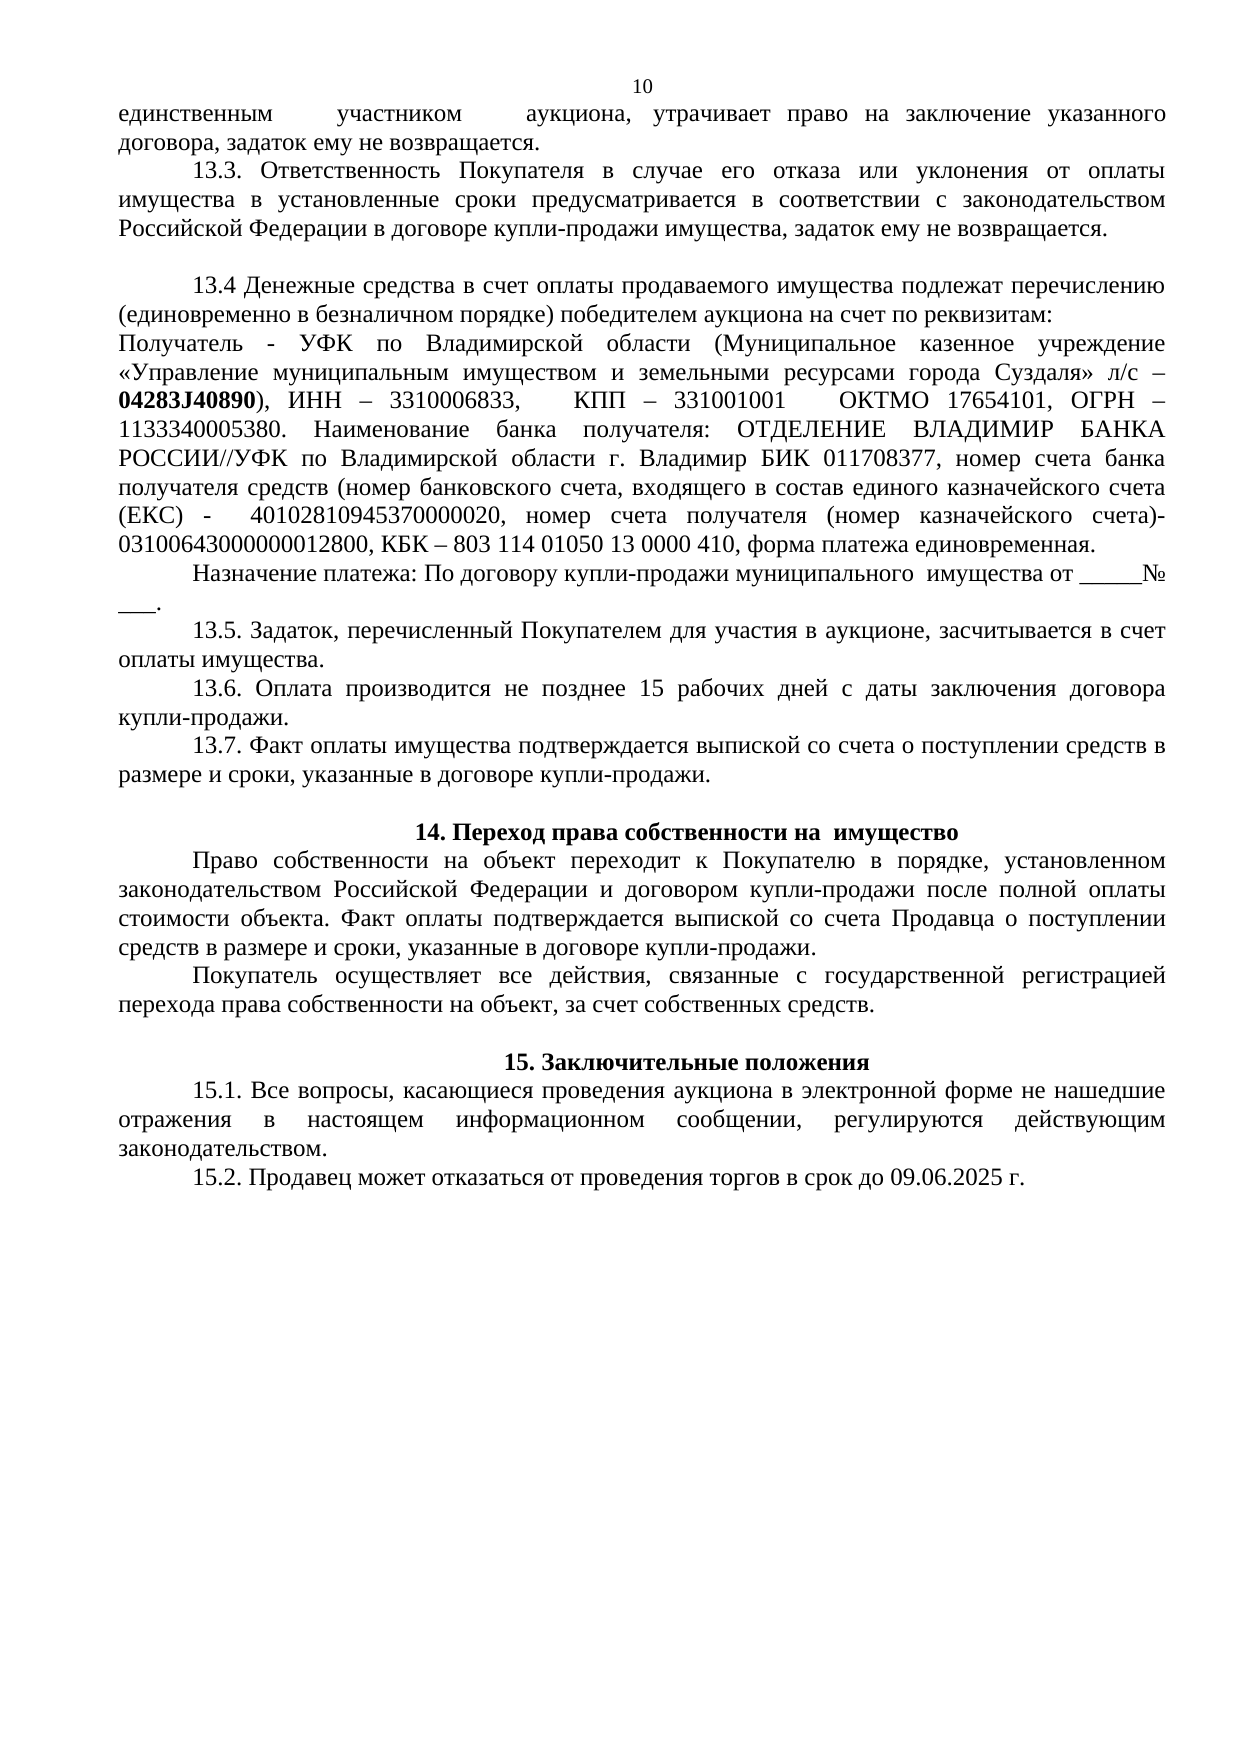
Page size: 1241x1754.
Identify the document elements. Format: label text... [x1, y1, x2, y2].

text 13.7. Факт оплаты имущества подтверждается выпиской со счета о поступлении средств в размере и сроки, указанные в договоре купли-продажи. [118, 730, 1167, 788]
text 14. Переход права собственности на имущество [118, 817, 1167, 845]
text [118, 98, 1167, 155]
text 13.6. Оплата производится не позднее 15 рабочих дней с даты заключения договора купли-продажи. [118, 673, 1167, 730]
text 13.4 Денежные средства в счет оплаты продаваемого имущества подлежат перечислению (единовременно в безналичном порядке) победителем аукциона на счет по реквизитам: [118, 270, 1167, 328]
text Право собственности на объект переходит к Покупателю в порядке, установленном законодательством Российской Федерации и договором купли-продажи после полной оплаты стоимости объекта. Факт оплаты подтверждается выпиской со счета Продавца о поступлении средств в размере и сроки, указанные в договоре купли-продажи. [118, 845, 1167, 960]
text 15.1. Все вопросы, касающиеся проведения аукциона в электронной форме не нашедшие отражения в настоящем информационном сообщении, регулируются действующим законодательством. [118, 1075, 1167, 1162]
text 13.3. Ответственность Покупателя в случае его отказа или уклонения от оплаты имущества в установленные сроки предусматривается в соответствии с законодательством Российской Федерации в договоре купли-продажи имущества, задаток ему не возвращается. [118, 155, 1167, 242]
text Назначение платежа: По договору купли-продажи муниципального имущества от _____№ ___. [118, 558, 1167, 615]
text 15. Заключительные положения [118, 1047, 1167, 1075]
text 13.5. Задаток, перечисленный Покупателем для участия в аукционе, засчитывается в счет оплаты имущества. [118, 615, 1167, 673]
text Покупатель осуществляет все действия, связанные с государственной регистрацией перехода права собственности на объект, за счет собственных средств. [118, 960, 1167, 1018]
text Получатель - УФК по Владимирской области (Муниципальное казенное учреждение «Управление муниципальным имуществом и земельными ресурсами города Суздаля» л/с –04283J40890), ИНН – 3310006833, КПП – 331001001 ОКТМО 17654101, ОГРН – 1133340005380. Наименование банка получателя: ОТДЕЛЕНИЕ ВЛАДИМИР БАНКА РОССИИ//УФК по Владимирской области г. Владимир БИК 011708377, номер счета банка получателя средств (номер банковского счета, входящего в состав единого казначейского счета (ЕКС) - 40102810945370000020, номер счета получателя (номер казначейского счета)- 03100643000000012800, КБК – 803 114 01050 13 0000 410, форма платежа единовременная. [118, 328, 1167, 558]
text 15.2. Продавец может отказаться от проведения торгов в срок до 09.06.2025 г. [118, 1162, 1167, 1190]
